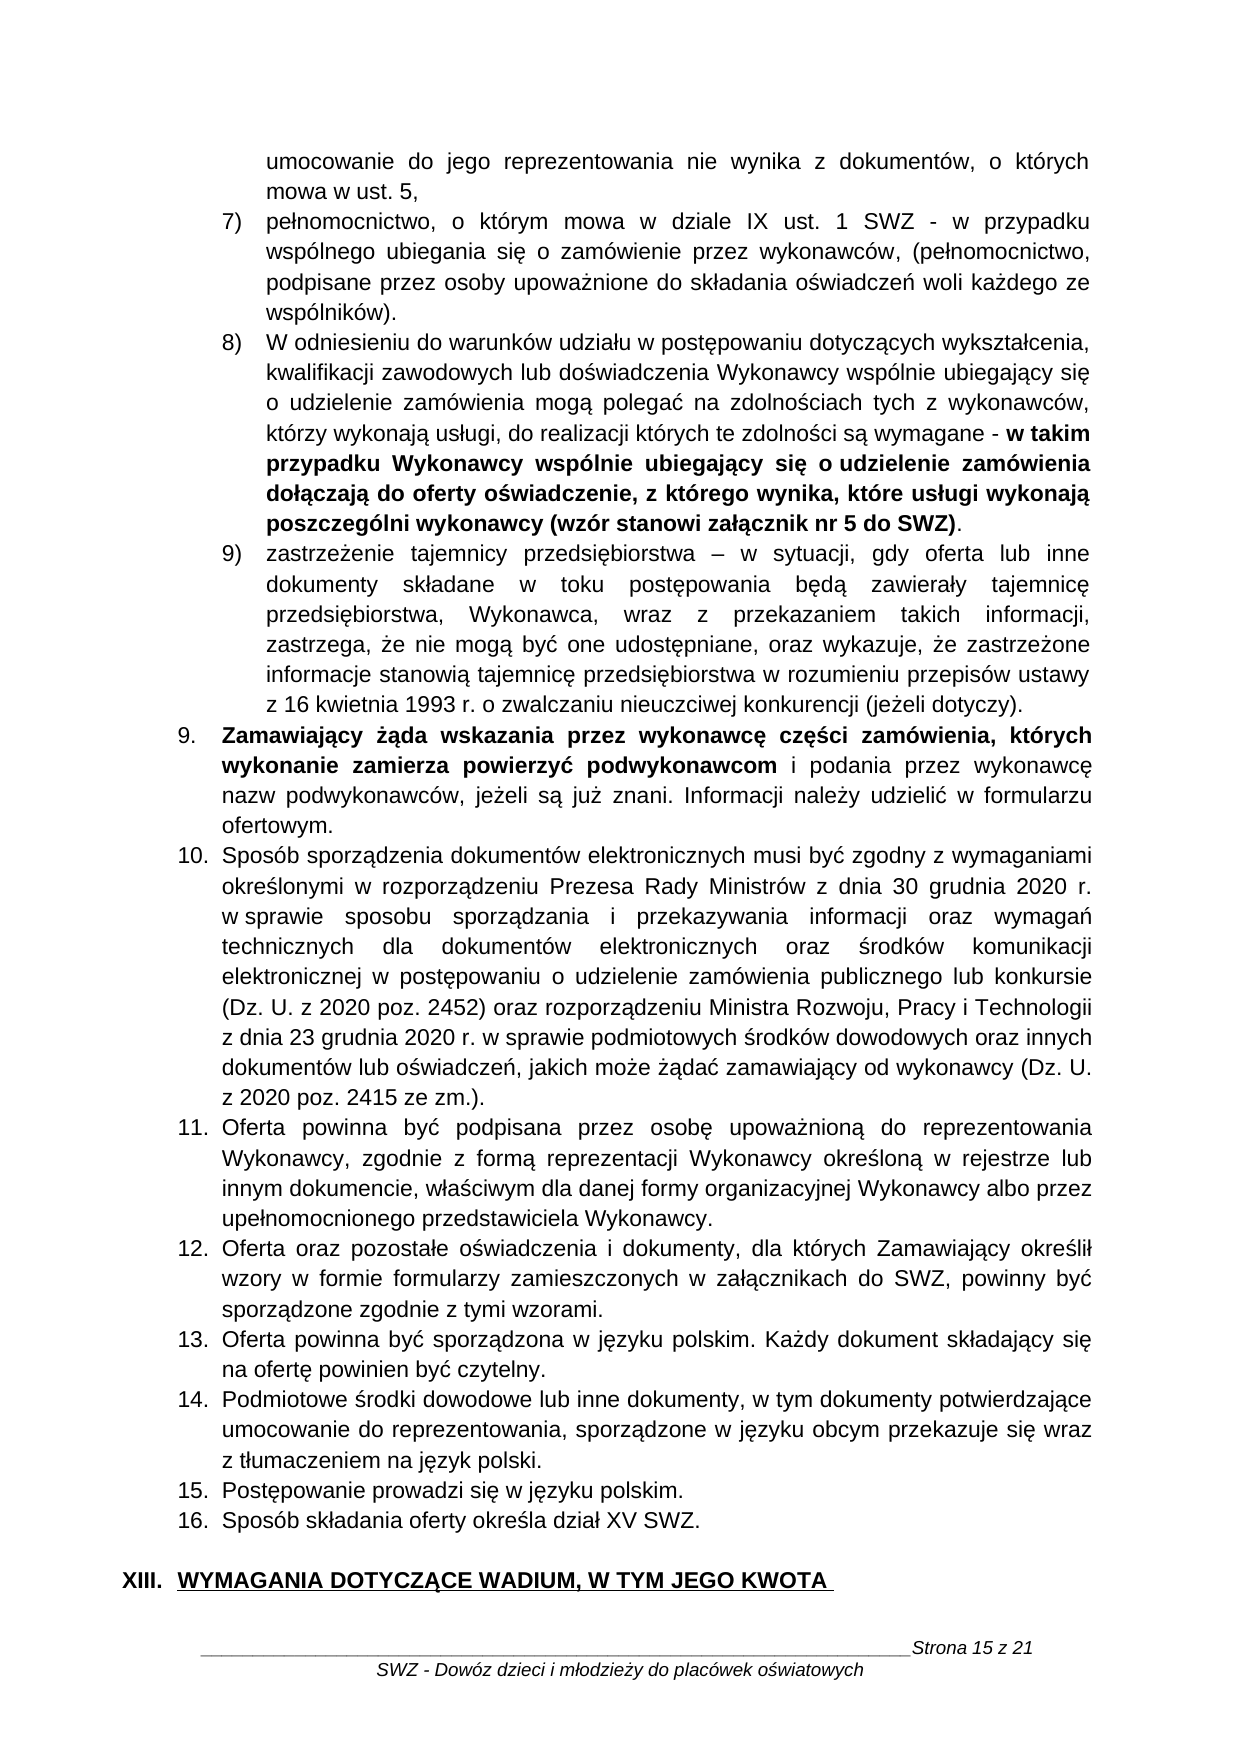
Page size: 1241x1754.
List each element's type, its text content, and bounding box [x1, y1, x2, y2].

list Sposób składania oferty określa dział XV SWZ. [177, 1507, 1092, 1533]
list Oferta oraz pozostałe oświadczenia i dokumenty, dla których Zamawiający określił wzory w formie formularzy zamieszczonych w załącznikach do SWZ, powinny być sporządzone zgodnie z tymi wzorami. [177, 1235, 1092, 1322]
list Oferta powinna być podpisana przez osobę upoważnioną do reprezentowania Wykonawcy, zgodnie z formą reprezentacji Wykonawcy określoną w rejestrze lub innym dokumencie, właściwym dla danej formy organizacyjnej Wykonawcy albo przez upełnomocnionego przedstawiciela Wykonawcy. [177, 1114, 1092, 1231]
list pełnomocnictwo, o którym mowa w dziale IX ust. 1 SWZ - w przypadku wspólnego ubiegania się o zamówienie przez wykonawców, (pełnomocnictwo, podpisane przez osoby upoważnione do składania oświadczeń woli każdego ze wspólników). [222, 208, 1090, 325]
list Oferta powinna być sporządzona w języku polskim. Każdy dokument składający się na ofertę powinien być czytelny. [177, 1326, 1092, 1382]
list W odniesieniu do warunków udziału w postępowaniu dotyczących wykształcenia, kwalifikacji zawodowych lub doświadczenia Wykonawcy wspólnie ubiegający się o udzielenie zamówienia mogą polegać na zdolnościach tych z wykonawców, którzy wykonają usługi, do realizacji których te zdolności są wymagane - w takim przypadku Wykonawcy wspólnie ubiegający się o udzielenie zamówienia dołączają do oferty oświadczenie, z którego wynika, które usługi wykonają poszczególni wykonawcy (wzór stanowi załącznik nr 5 do SWZ). [222, 329, 1090, 537]
list WYMAGANIA DOTYCZĄCE WADIUM, W TYM JEGO KWOTA [162, 1567, 1092, 1594]
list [222, 148, 1090, 204]
list Sposób sporządzenia dokumentów elektronicznych musi być zgodny z wymaganiami określonymi w rozporządzeniu Prezesa Rady Ministrów z dnia 30 grudnia 2020 r. w sprawie sposobu sporządzania i przekazywania informacji oraz wymagań technicznych dla dokumentów elektronicznych oraz środków komunikacji elektronicznej w postępowaniu o udzielenie zamówienia publicznego lub konkursie (Dz. U. z 2020 poz. 2452) oraz rozporządzeniu Ministra Rozwoju, Pracy i Technologii z dnia 23 grudnia 2020 r. w sprawie podmiotowych środków dowodowych oraz innych dokumentów lub oświadczeń, jakich może żądać zamawiający od wykonawcy (Dz. U. z 2020 poz. 2415 ze zm.). [177, 842, 1092, 1111]
list Postępowanie prowadzi się w języku polskim. [177, 1477, 1092, 1503]
list Zamawiający żąda wskazania przez wykonawcę części zamówienia, których wykonanie zamierza powierzyć podwykonawcom i podania przez wykonawcę nazw podwykonawców, jeżeli są już znani. Informacji należy udzielić w formularzu ofertowym. [177, 722, 1092, 839]
list zastrzeżenie tajemnicy przedsiębiorstwa – w sytuacji, gdy oferta lub inne dokumenty składane w toku postępowania będą zawierały tajemnicę przedsiębiorstwa, Wykonawca, wraz z przekazaniem takich informacji, zastrzega, że nie mogą być one udostępniane, oraz wykazuje, że zastrzeżone informacje stanowią tajemnicę przedsiębiorstwa w rozumieniu przepisów ustawy z 16 kwietnia 1993 r. o zwalczaniu nieuczciwej konkurencji (jeżeli dotyczy). [222, 540, 1090, 718]
list Podmiotowe środki dowodowe lub inne dokumenty, w tym dokumenty potwierdzające umocowanie do reprezentowania, sporządzone w języku obcym przekazuje się wraz z tłumaczeniem na język polski. [177, 1386, 1092, 1473]
